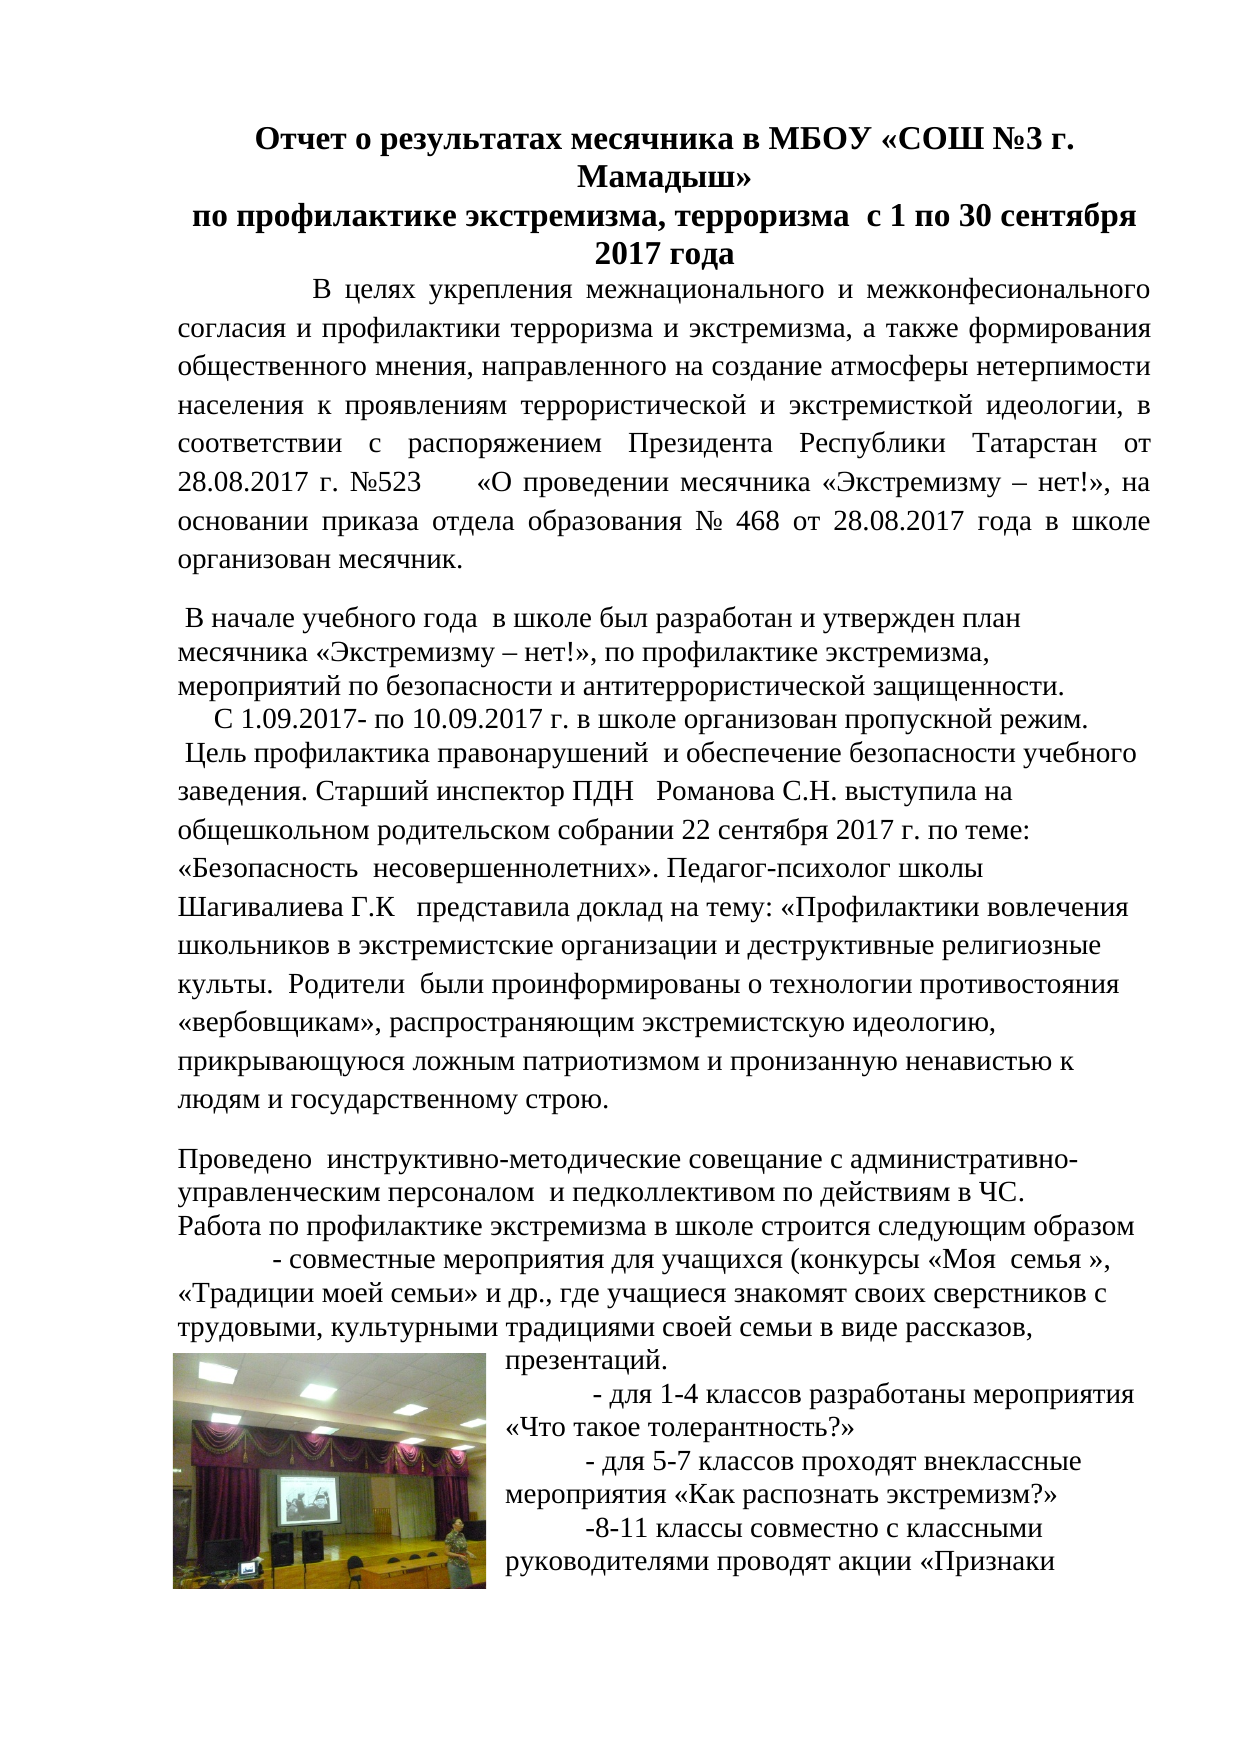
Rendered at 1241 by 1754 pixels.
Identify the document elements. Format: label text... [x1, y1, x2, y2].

text Проведено инструктивно-методические совещание с административно-управленческим персоналом и педколлективом по действиям в ЧС. [177, 1141, 1152, 1208]
text Работа по профилактике экстремизма в школе строится следующим образом [177, 1208, 1152, 1242]
picture [172, 1353, 487, 1589]
text Отчет о результатах месячника в МБОУ «СОШ №3 г. Мамадыш» [177, 118, 1152, 195]
text - совместные мероприятия для учащихся (конкурсы «Моя семья », «Традиции моей семьи» и др., где учащиеся знакомят своих сверстников с трудовыми, культурными традициями своей семьи в виде рассказов, презентаций. [177, 1242, 1152, 1376]
text В целях укрепления межнационального и межконфесионального согласия и профилактики терроризма и экстремизма, а также формирования общественного мнения, направленного на создание атмосферы нетерпимости населения к проявлениям террористической и экстремисткой идеологии, в соответствии с распоряжением Президента Республики Татарстан от 28.08.2017 г. №523 «О проведении месячника «Экстремизму – нет!», на основании приказа отдела образования № 468 от 28.08.2017 года в школе организован месячник. [177, 271, 1152, 575]
text - для 1-4 классов разработаны мероприятия «Что такое толерантность?» [487, 1376, 1152, 1443]
text С 1.09.2017- по 10.09.2017 г. в школе организован пропускной режим. [177, 701, 1152, 735]
text по профилактике экстремизма, терроризма с 1 по 30 сентября 2017 года [177, 195, 1152, 271]
text В начале учебного года в школе был разработан и утвержден план месячника «Экстремизму – нет!», по профилактике экстремизма, мероприятий по безопасности и антитеррористической защищенности. [177, 601, 1152, 701]
text Цель профилактика правонарушений и обеспечение безопасности учебного заведения. Старший инспектор ПДН Романова С.Н. выступила на общешкольном родительском собрании 22 сентября 2017 г. по теме: «Безопасность несовершеннолетних». Педагог-психолог школы Шагивалиева Г.К представила доклад на тему: «Профилактики вовлечения школьников в экстремистские организации и деструктивные религиозные культы. Родители были проинформированы о технологии противостояния «вербовщикам», распространяющим экстремистскую идеологию, прикрывающуюся ложным патриотизмом и пронизанную ненавистью к людям и государственному строю. [177, 735, 1152, 1115]
text - для 5-7 классов проходят внеклассные мероприятия «Как распознать экстремизм?» [487, 1443, 1152, 1510]
